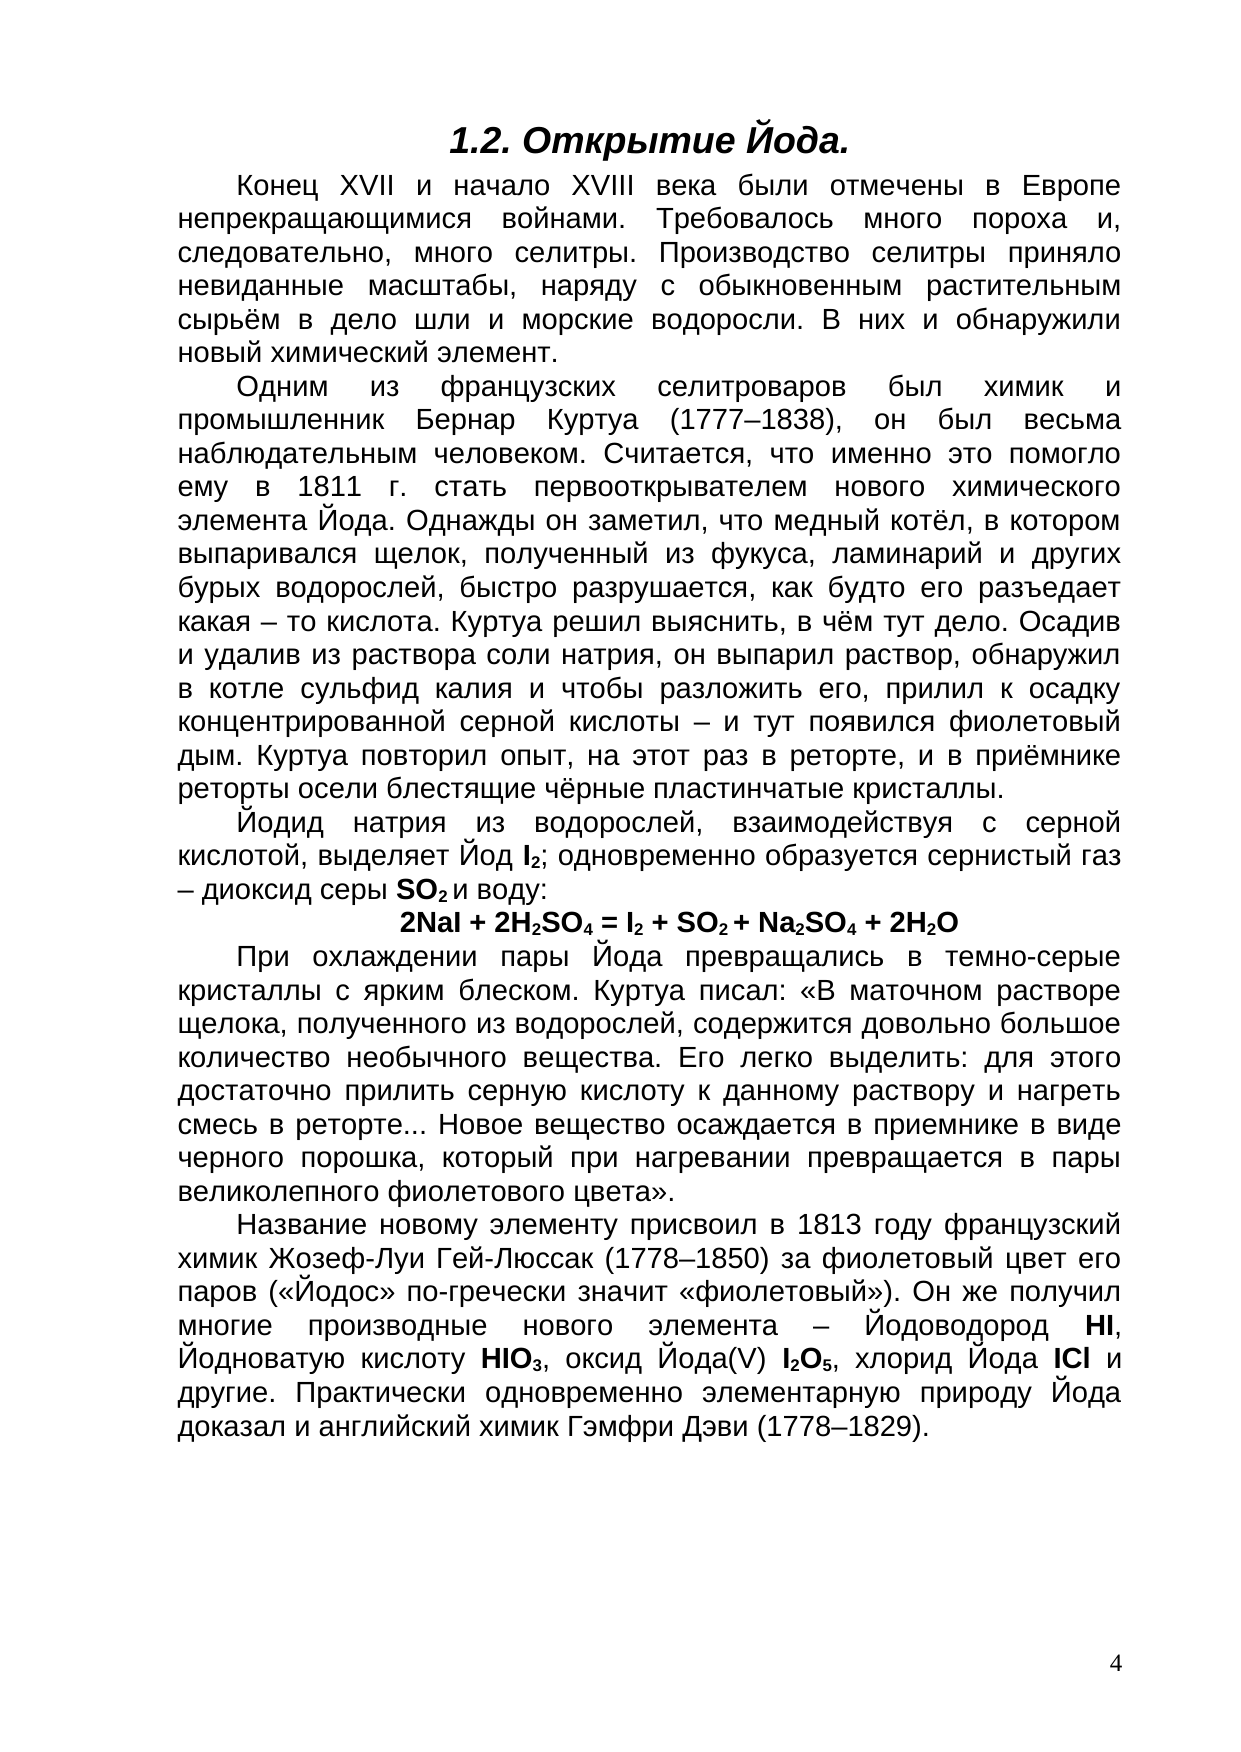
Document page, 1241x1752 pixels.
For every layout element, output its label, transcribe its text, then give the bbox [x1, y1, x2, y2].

text При охлаждении пары Йода превращались в темно-серые кристаллы с ярким блеском. Куртуа писал: «В маточном растворе щелока, полученного из водорослей, содержится довольно большое количество необычного вещества. Его легко выделить: для этого достаточно прилить серную кислоту к данному раствору и нагреть смесь в реторте... Новое вещество осаждается в приемнике в виде черного порошка, который при нагревании превращается в пары великолепного фиолетового цвета». [177, 939, 1122, 1207]
text Конец XVII и начало XVIII века были отмечены в Европе непрекращающимися войнами. Требовалось много пороха и, следовательно, много селитры. Производство селитры приняло невиданные масштабы, наряду с обыкновенным растительным сырьём в дело шли и морские водоросли. В них и обнаружили новый химический элемент. [177, 167, 1122, 369]
text Название новому элементу присвоил в 1813 году французский химик Жозеф-Луи Гей-Люссак (1778–1850) за фиолетовый цвет его паров («Йодос» по-гречески значит «фиолетовый»). Он же получил многие производные нового элемента – Йодоводород HI, Йодноватую кислоту HIO3, оксид Йода(V) I2O5, хлорид Йода ICl и другие. Практически одновременно элементарную природу Йода доказал и английский химик Гэмфри Дэви (1778–1829). [177, 1207, 1122, 1442]
text 2NaI + 2H2SO4 = I2 + SO2 + Na2SO4 + 2H2O [177, 905, 1122, 939]
subtitle 1.2. Открытие Йода. [177, 118, 1122, 161]
text Йодид натрия из водорослей, взаимодействуя с серной кислотой, выделяет Йод I2; одновременно образуется сернистый газ – диоксид серы SO2 и воду: [177, 805, 1122, 905]
text Одним из французских селитроваров был химик и промышленник Бернар Куртуа (1777–1838), он был весьма наблюдательным человеком. Считается, что именно это помогло ему в 1811 г. стать первооткрывателем нового химического элемента Йода. Однажды он заметил, что медный котёл, в котором выпаривался щелок, полученный из фукуса, ламинарий и других бурых водорослей, быстро разрушается, как будто его разъедает какая – то кислота. Куртуа решил выяснить, в чём тут дело. Осадив и удалив из раствора соли натрия, он выпарил раствор, обнаружил в котле сульфид калия и чтобы разложить его, прилил к осадку концентрированной серной кислоты – и тут появился фиолетовый дым. Куртуа повторил опыт, на этот раз в реторте, и в приёмнике реторты осели блестящие чёрные пластинчатые кристаллы. [177, 369, 1122, 805]
